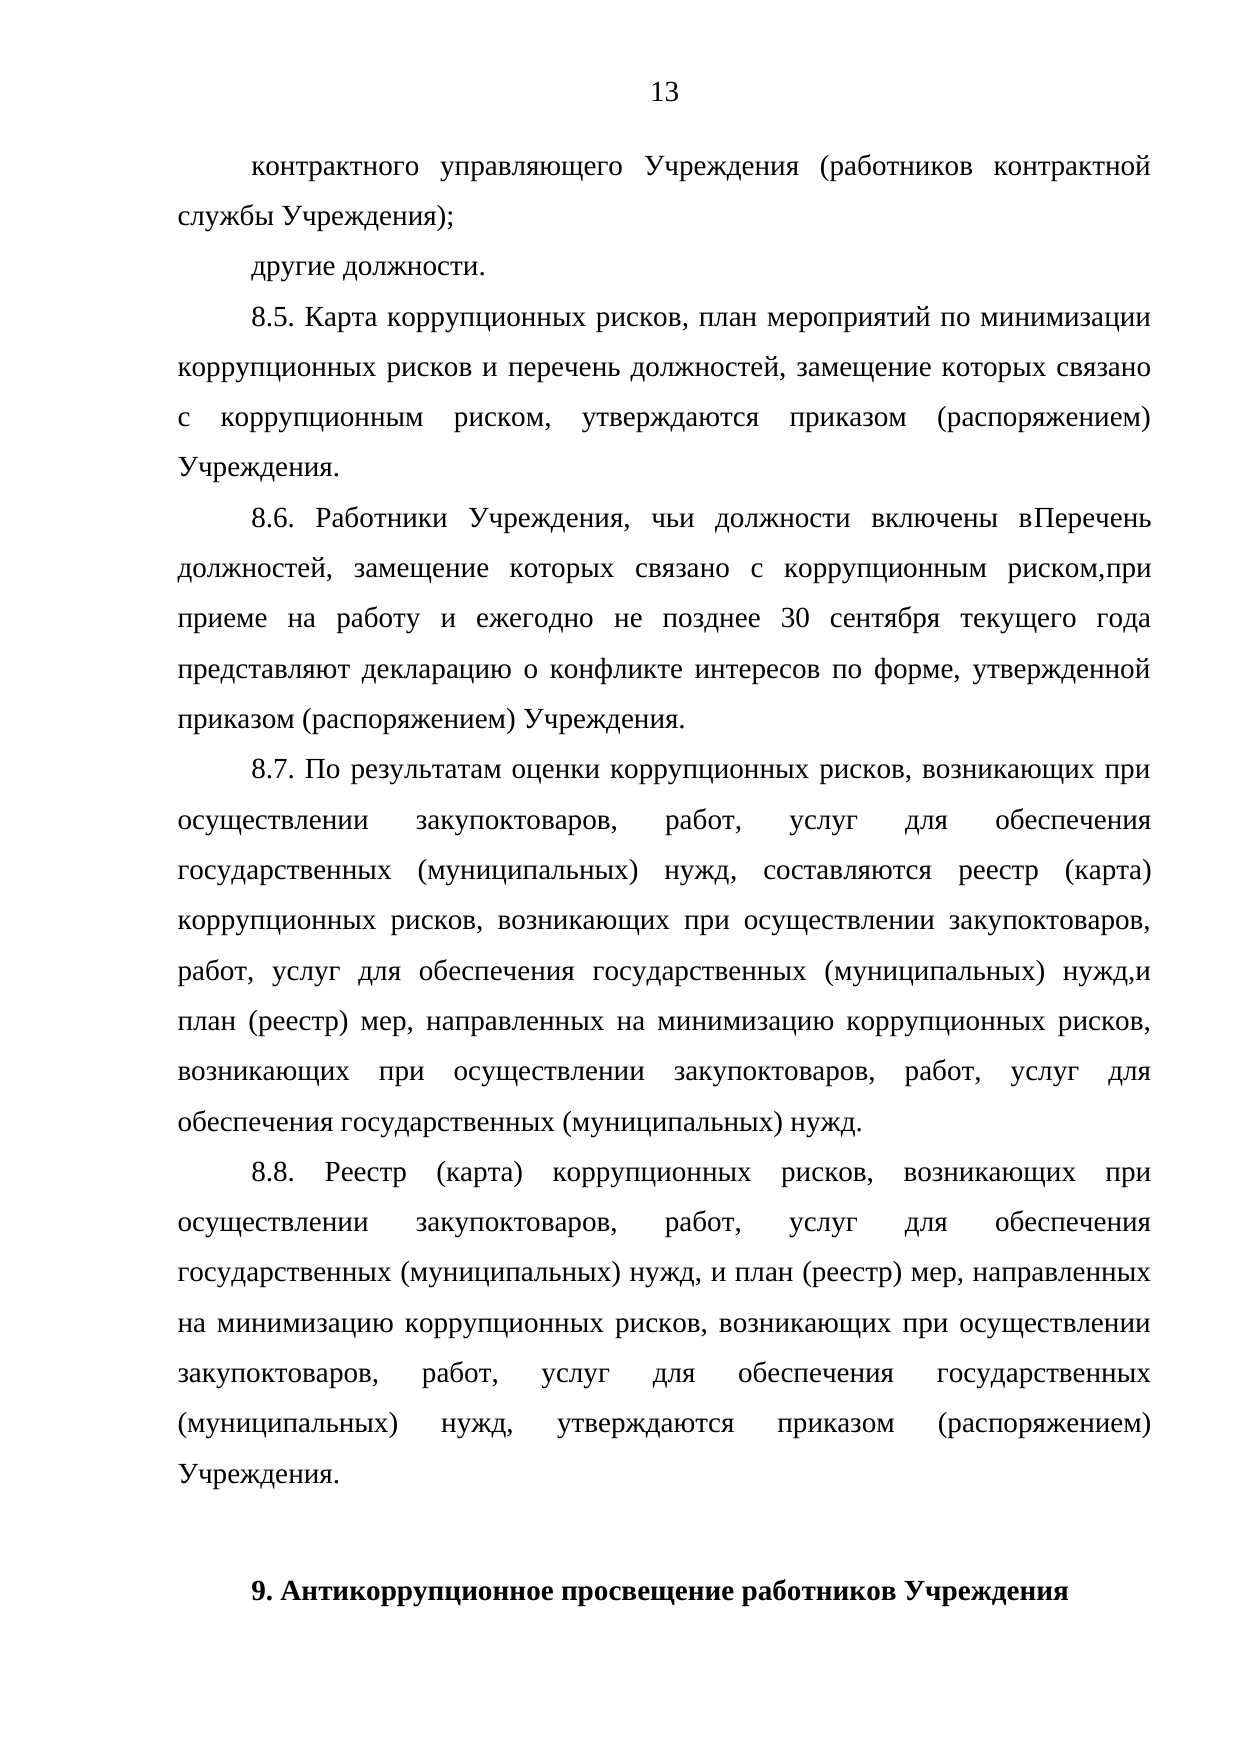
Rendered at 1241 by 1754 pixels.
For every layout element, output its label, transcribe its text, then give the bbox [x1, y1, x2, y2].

text другие должности. [177, 248, 1152, 282]
text 8.6. Работники Учреждения, чьи должности включены вПеречень должностей, замещение которых связано с коррупционным риском,при приеме на работу и ежегодно не позднее 30 сентября текущего года представляют декларацию о конфликте интересов по форме, утвержденной приказом (распоряжением) Учреждения. [177, 500, 1152, 735]
text 8.5. Карта коррупционных рисков, план мероприятий по минимизации коррупционных рисков и перечень должностей, замещение которых связано с коррупционным риском, утверждаются приказом (распоряжением) Учреждения. [177, 299, 1152, 483]
text 9. Антикоррупционное просвещение работников Учреждения [177, 1573, 1152, 1607]
text контрактного управляющего Учреждения (работников контрактной службы Учреждения); [177, 148, 1152, 232]
text 8.7. По результатам оценки коррупционных рисков, возникающих при осуществлении закупоктоваров, работ, услуг для обеспечения государственных (муниципальных) нужд, составляются реестр (карта) коррупционных рисков, возникающих при осуществлении закупоктоваров, работ, услуг для обеспечения государственных (муниципальных) нужд,и план (реестр) мер, направленных на минимизацию коррупционных рисков, возникающих при осуществлении закупоктоваров, работ, услуг для обеспечения государственных (муниципальных) нужд. [177, 751, 1152, 1137]
text 8.8. Реестр (карта) коррупционных рисков, возникающих при осуществлении закупоктоваров, работ, услуг для обеспечения государственных (муниципальных) нужд, и план (реестр) мер, направленных на минимизацию коррупционных рисков, возникающих при осуществлении закупоктоваров, работ, услуг для обеспечения государственных (муниципальных) нужд, утверждаются приказом (распоряжением) Учреждения. [177, 1154, 1152, 1489]
